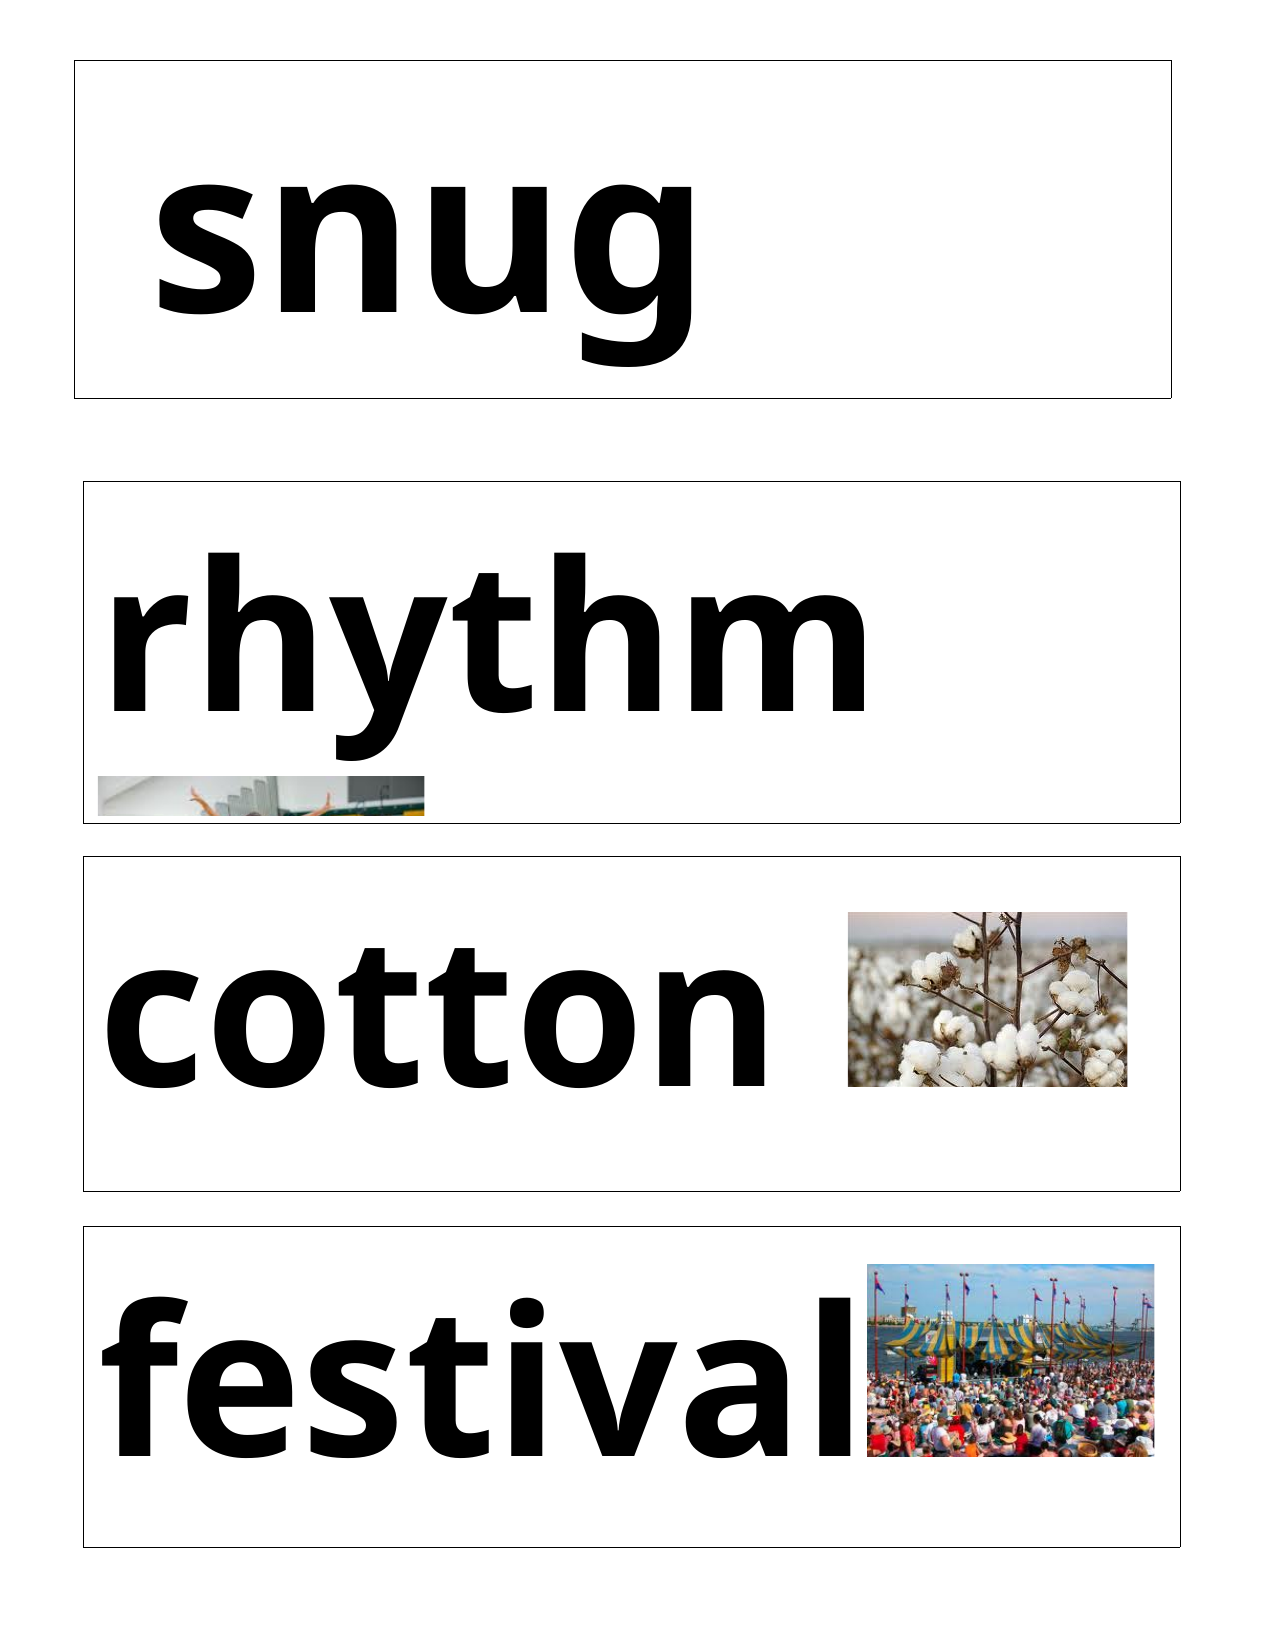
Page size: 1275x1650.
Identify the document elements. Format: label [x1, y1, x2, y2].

picture [97, 776, 425, 816]
picture [847, 912, 1128, 1087]
picture [867, 1264, 1155, 1457]
